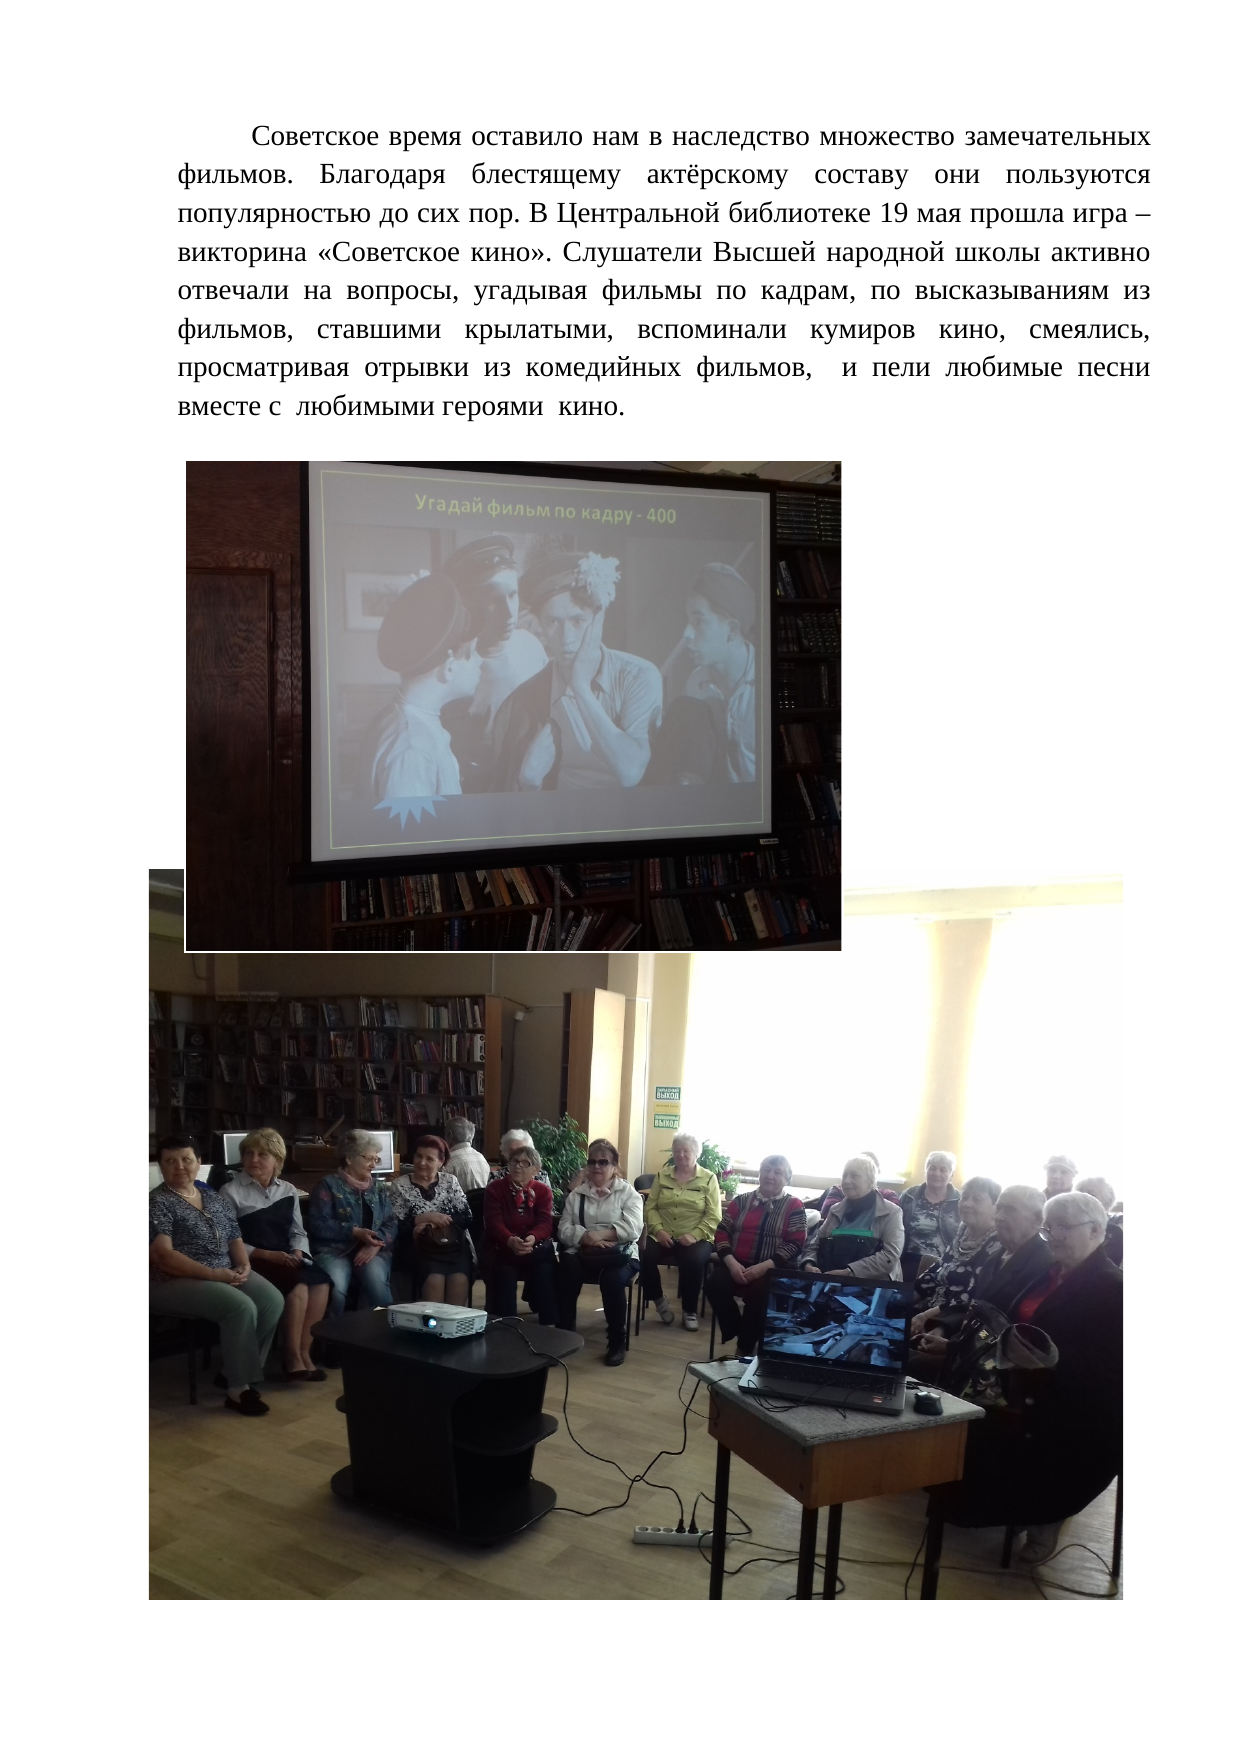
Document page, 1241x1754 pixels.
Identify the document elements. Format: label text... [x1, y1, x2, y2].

picture [148, 869, 1124, 1600]
text Советское время оставило нам в наследство множество замечательных фильмов. Благодаря блестящему актёрскому составу они пользуются популярностью до сих пор. В Центральной библиотеке 19 мая прошла игра –викторина «Советское кино». Слушатели Высшей народной школы активно отвечали на вопросы, угадывая фильмы по кадрам, по высказываниям из фильмов, ставшими крылатыми, вспоминали кумиров кино, смеялись, просматривая отрывки из комедийных фильмов, и пели любимые песни вместе с любимыми героями кино. [177, 118, 1152, 421]
picture [186, 461, 842, 951]
